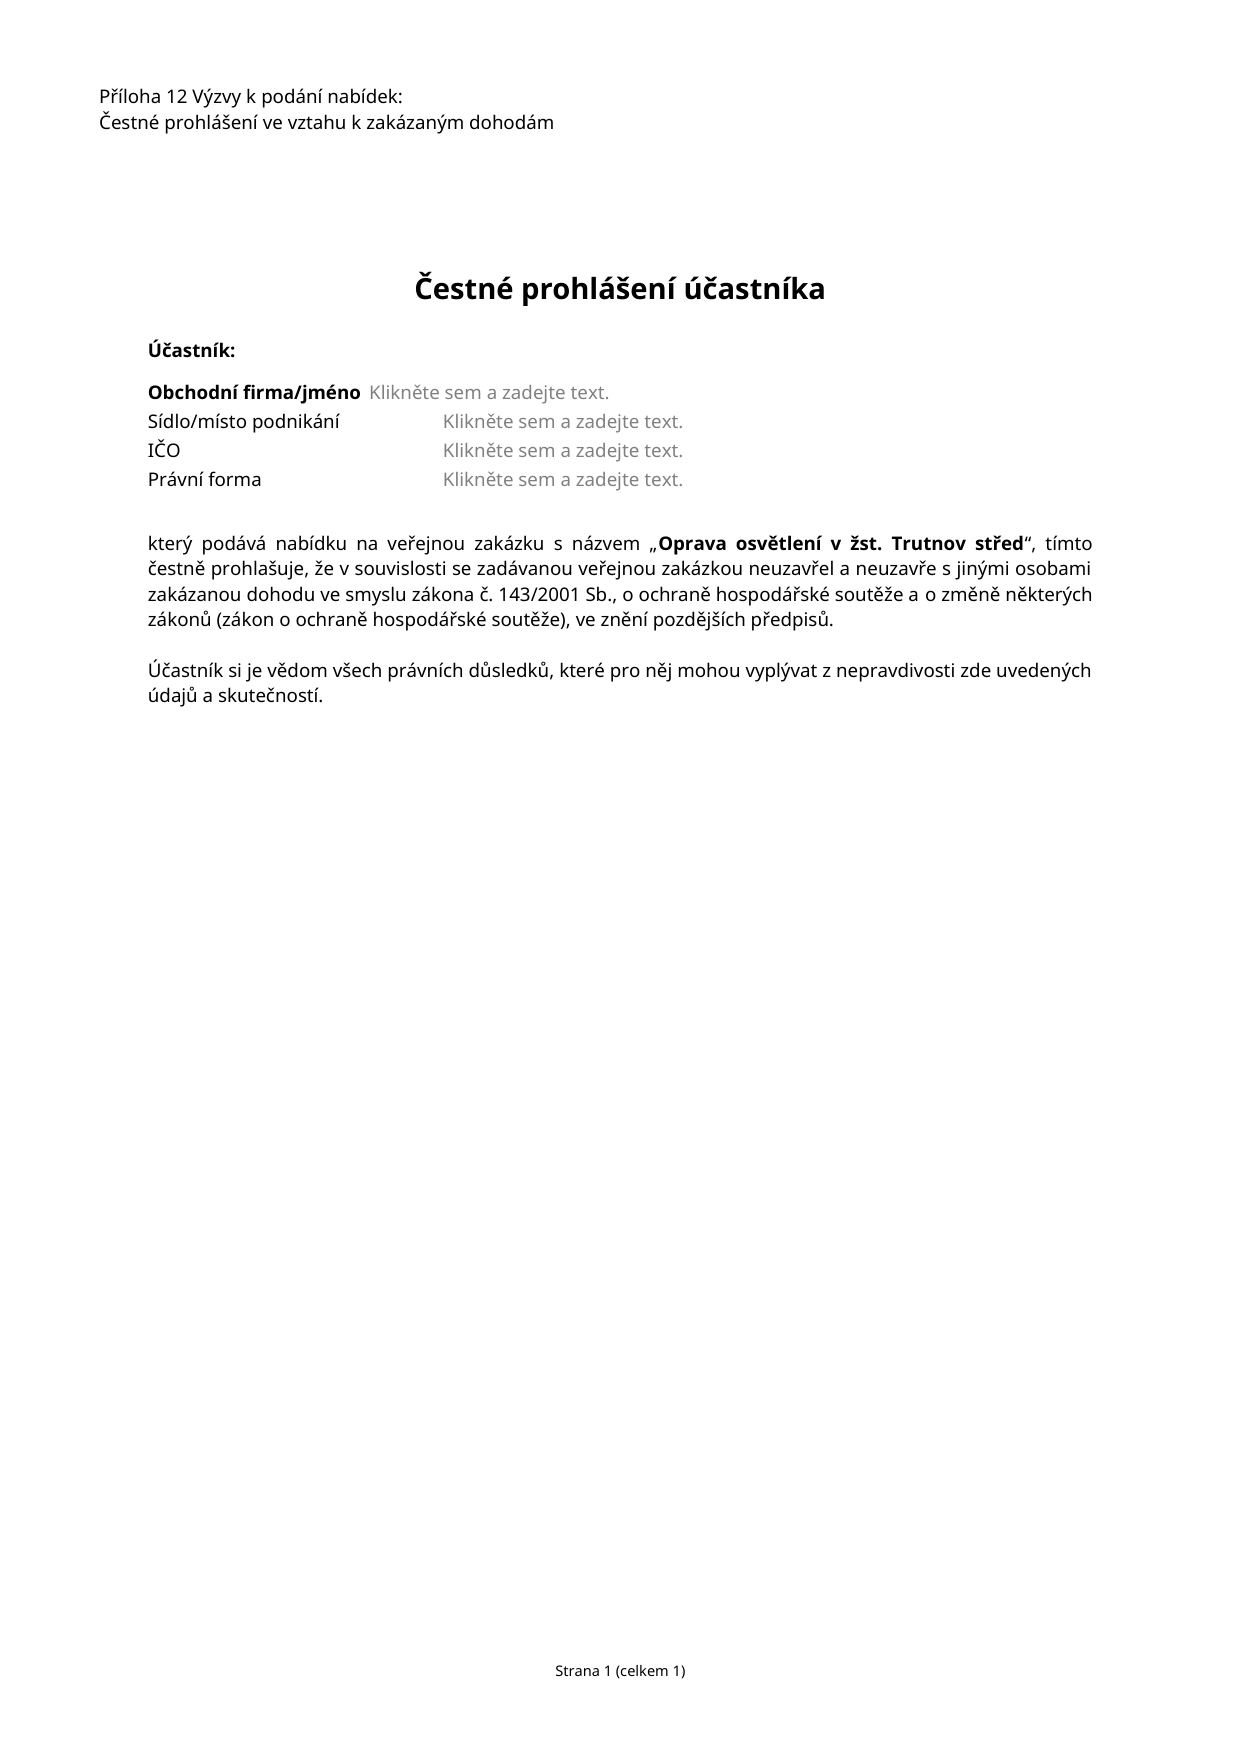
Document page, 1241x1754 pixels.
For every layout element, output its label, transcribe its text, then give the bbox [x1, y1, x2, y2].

title Čestné prohlášení účastníka [148, 268, 1093, 308]
text který podává nabídku na veřejnou zakázku s názvem „Oprava osvětlení v žst. Trutnov střed“, tímto čestně prohlašuje, že v souvislosti se zadávanou veřejnou zakázkou neuzavřel a neuzavře s jinými osobami zakázanou dohodu ve smyslu zákona č. 143/2001 Sb., o ochraně hospodářské soutěže a o změně některých zákonů (zákon o ochraně hospodářské soutěže), ve znění pozdějších předpisů. [148, 530, 1093, 632]
text Účastník: [148, 333, 1093, 364]
text Právní forma [148, 463, 1093, 492]
text Účastník si je vědom všech právních důsledků, které pro něj mohou vyplývat z nepravdivosti zde uvedených údajů a skutečností. [148, 657, 1093, 708]
text Obchodní firma/jméno [148, 376, 1093, 405]
text IČO [148, 434, 1093, 463]
text Sídlo/místo podnikání [148, 405, 1093, 434]
